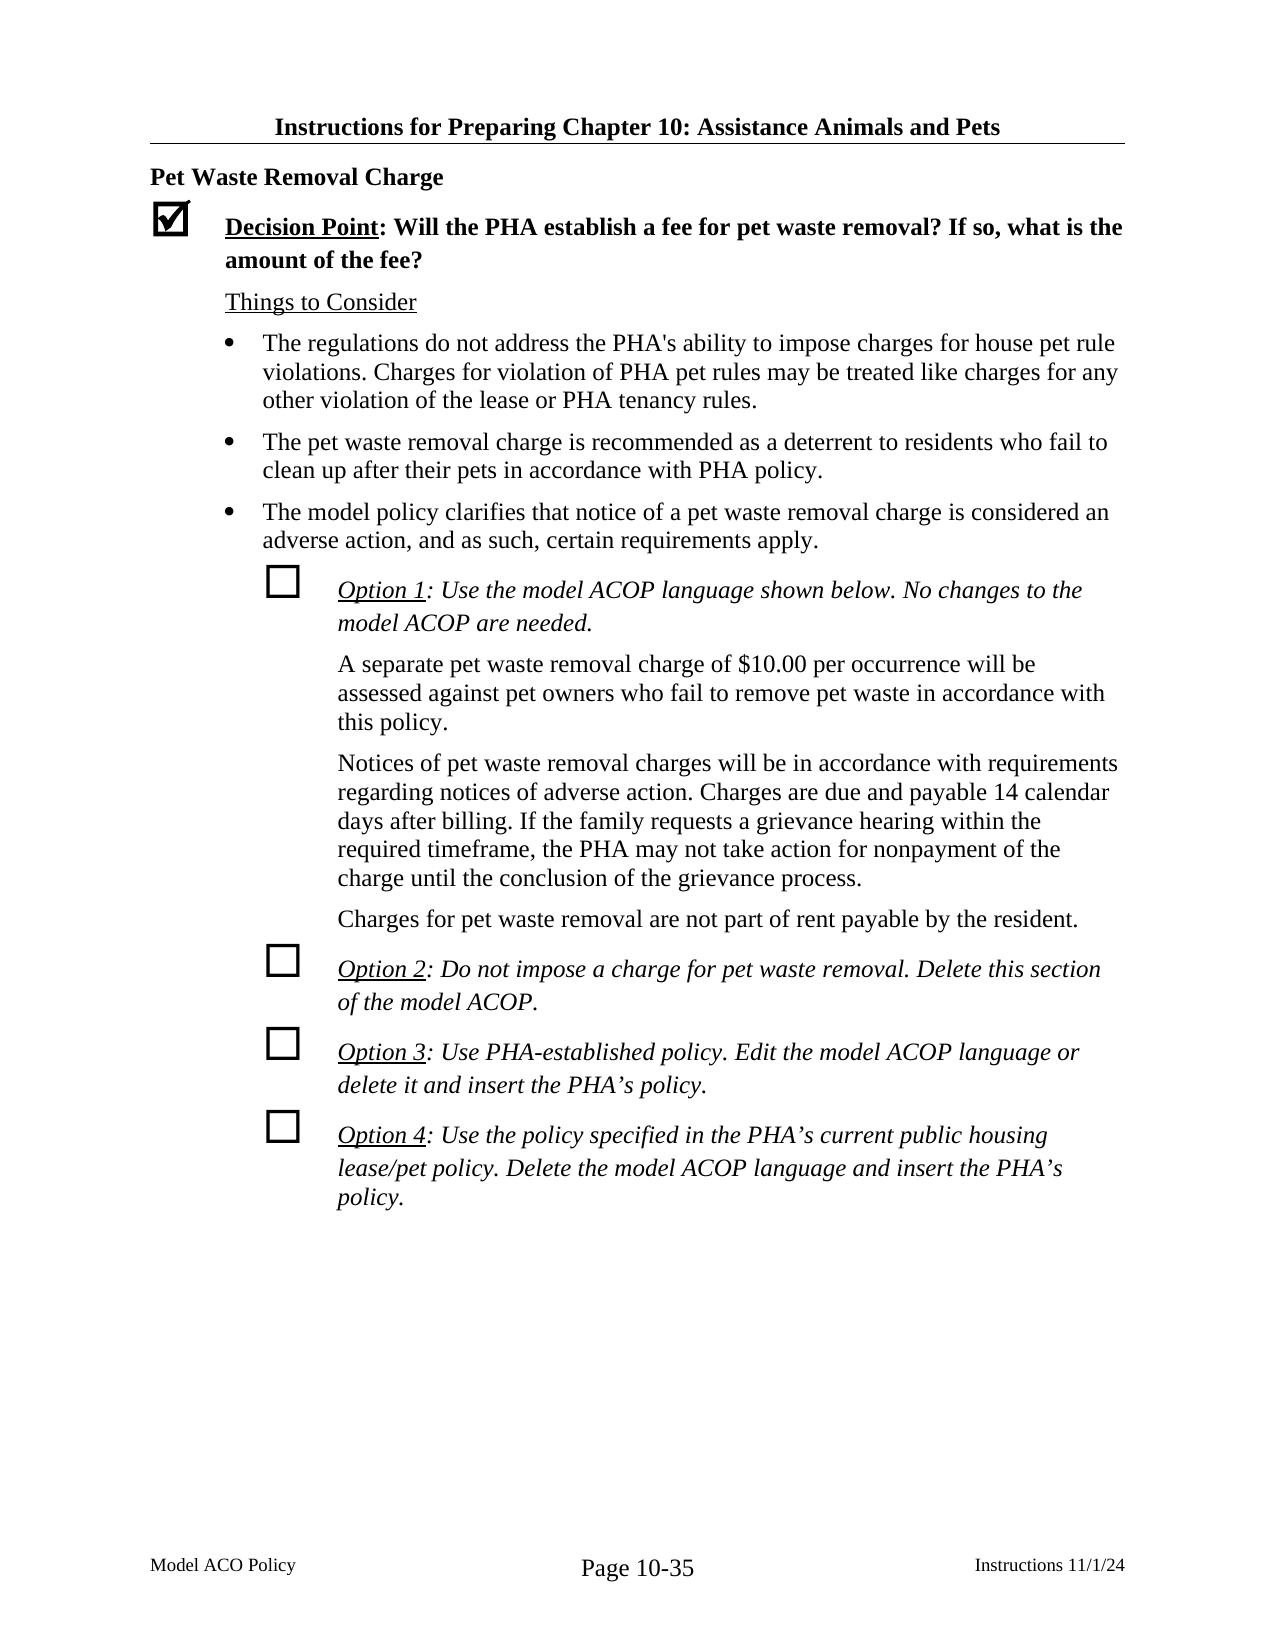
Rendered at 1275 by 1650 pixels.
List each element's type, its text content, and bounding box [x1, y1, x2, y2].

text Option 4: Use the policy specified in the PHA’s current public housing lease/pet policy. Delete the model ACOP language and insert the PHA’s policy. [262, 1112, 1125, 1211]
text Option 1: Use the model ACOP language shown below. No changes to the model ACOP are needed. [262, 567, 1125, 637]
text Things to Consider [225, 287, 1125, 315]
list The pet waste removal charge is recommended as a deterrent to residents who fail to clean up after their pets in accordance with PHA policy. [225, 427, 1125, 484]
text Option 2: Do not impose a charge for pet waste removal. Delete this section of the model ACOP. [262, 946, 1125, 1016]
text Pet Waste Removal Charge [150, 162, 1125, 191]
text Notices of pet waste removal charges will be in accordance with requirements regarding notices of adverse action. Charges are due and payable 14 calendar days after billing. If the family requests a grievance hearing within the required timeframe, the PHA may not take action for nonpayment of the charge until the conclusion of the grievance process. [337, 748, 1125, 892]
list The model policy clarifies that notice of a pet waste removal charge is considered an adverse action, and as such, certain requirements apply. [225, 497, 1125, 554]
text A separate pet waste removal charge of $10.00 per occurrence will be assessed against pet owners who fail to remove pet waste in accordance with this policy. [337, 649, 1125, 736]
text Charges for pet waste removal are not part of rent payable by the resident. [337, 904, 1125, 933]
text Decision Point: Will the PHA establish a fee for pet waste removal? If so, what is the amount of the fee? [150, 204, 1125, 274]
text Option 3: Use PHA-established policy. Edit the model ACOP language or delete it and insert the PHA’s policy. [262, 1029, 1125, 1099]
list The regulations do not address the PHA's ability to impose charges for house pet rule violations. Charges for violation of PHA pet rules may be treated like charges for any other violation of the lease or PHA tenancy rules. [225, 328, 1125, 414]
